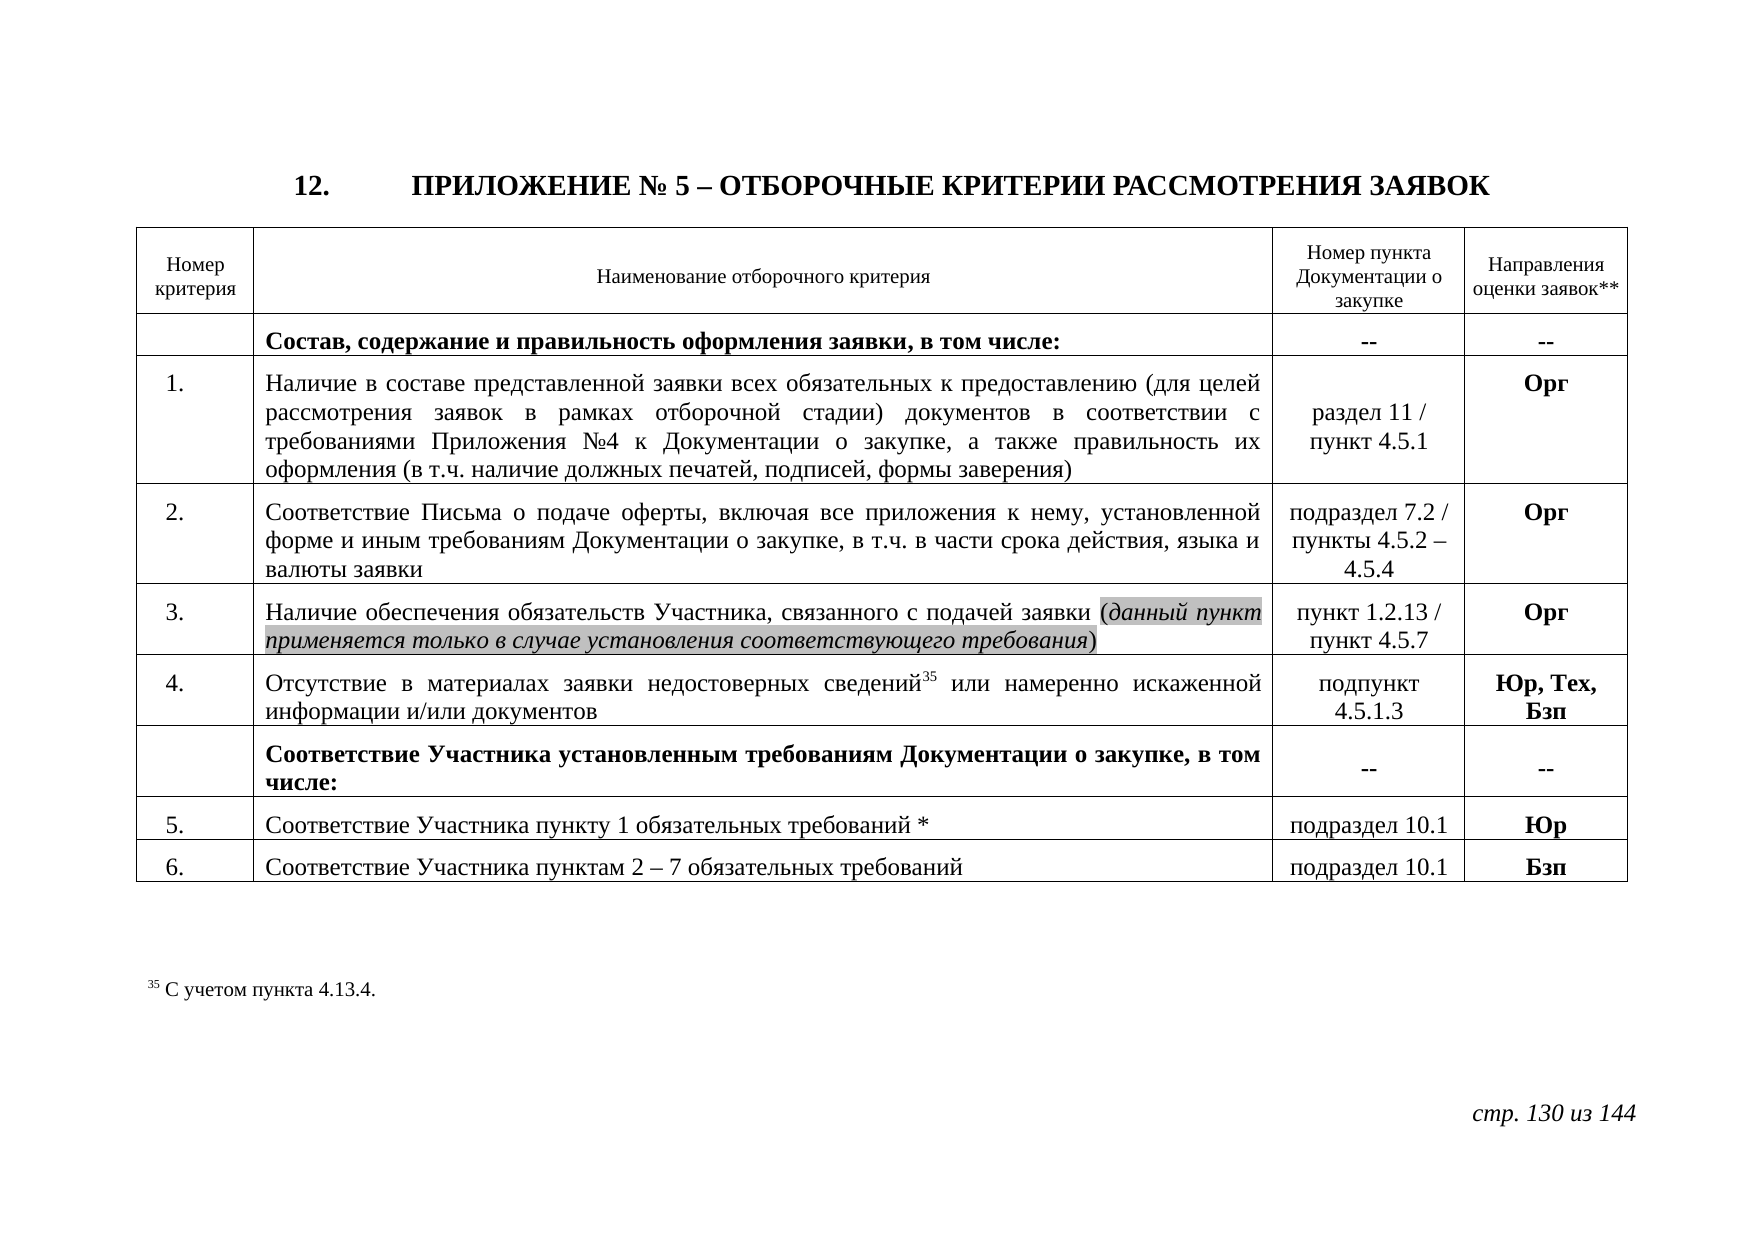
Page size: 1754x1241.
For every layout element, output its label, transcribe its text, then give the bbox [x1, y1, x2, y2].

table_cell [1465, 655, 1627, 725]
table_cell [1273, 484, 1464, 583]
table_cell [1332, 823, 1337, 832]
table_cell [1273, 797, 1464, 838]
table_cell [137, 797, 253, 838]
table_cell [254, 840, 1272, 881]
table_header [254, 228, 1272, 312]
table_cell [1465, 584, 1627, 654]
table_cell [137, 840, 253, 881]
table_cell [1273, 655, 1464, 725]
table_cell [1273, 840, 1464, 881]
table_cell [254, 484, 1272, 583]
subtitle ПРИЛОЖЕНИЕ № 5 – ОТБОРОЧНЫЕ КРИТЕРИИ РАССМОТРЕНИЯ ЗАЯВОК [148, 168, 1636, 202]
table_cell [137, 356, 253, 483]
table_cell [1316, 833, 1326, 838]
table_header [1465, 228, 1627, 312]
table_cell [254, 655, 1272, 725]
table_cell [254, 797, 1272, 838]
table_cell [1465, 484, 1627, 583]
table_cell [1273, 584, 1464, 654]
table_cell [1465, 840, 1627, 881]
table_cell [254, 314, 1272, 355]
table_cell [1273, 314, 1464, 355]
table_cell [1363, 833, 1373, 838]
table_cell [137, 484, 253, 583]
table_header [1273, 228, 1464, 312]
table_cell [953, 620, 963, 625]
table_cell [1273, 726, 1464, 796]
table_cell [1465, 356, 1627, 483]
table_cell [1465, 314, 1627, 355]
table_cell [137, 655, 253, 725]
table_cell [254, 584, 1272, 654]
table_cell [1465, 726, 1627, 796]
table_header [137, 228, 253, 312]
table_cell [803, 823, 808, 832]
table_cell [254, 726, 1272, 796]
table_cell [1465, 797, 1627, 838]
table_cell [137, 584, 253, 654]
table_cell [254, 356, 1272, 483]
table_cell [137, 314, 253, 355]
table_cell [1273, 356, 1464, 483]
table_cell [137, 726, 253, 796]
